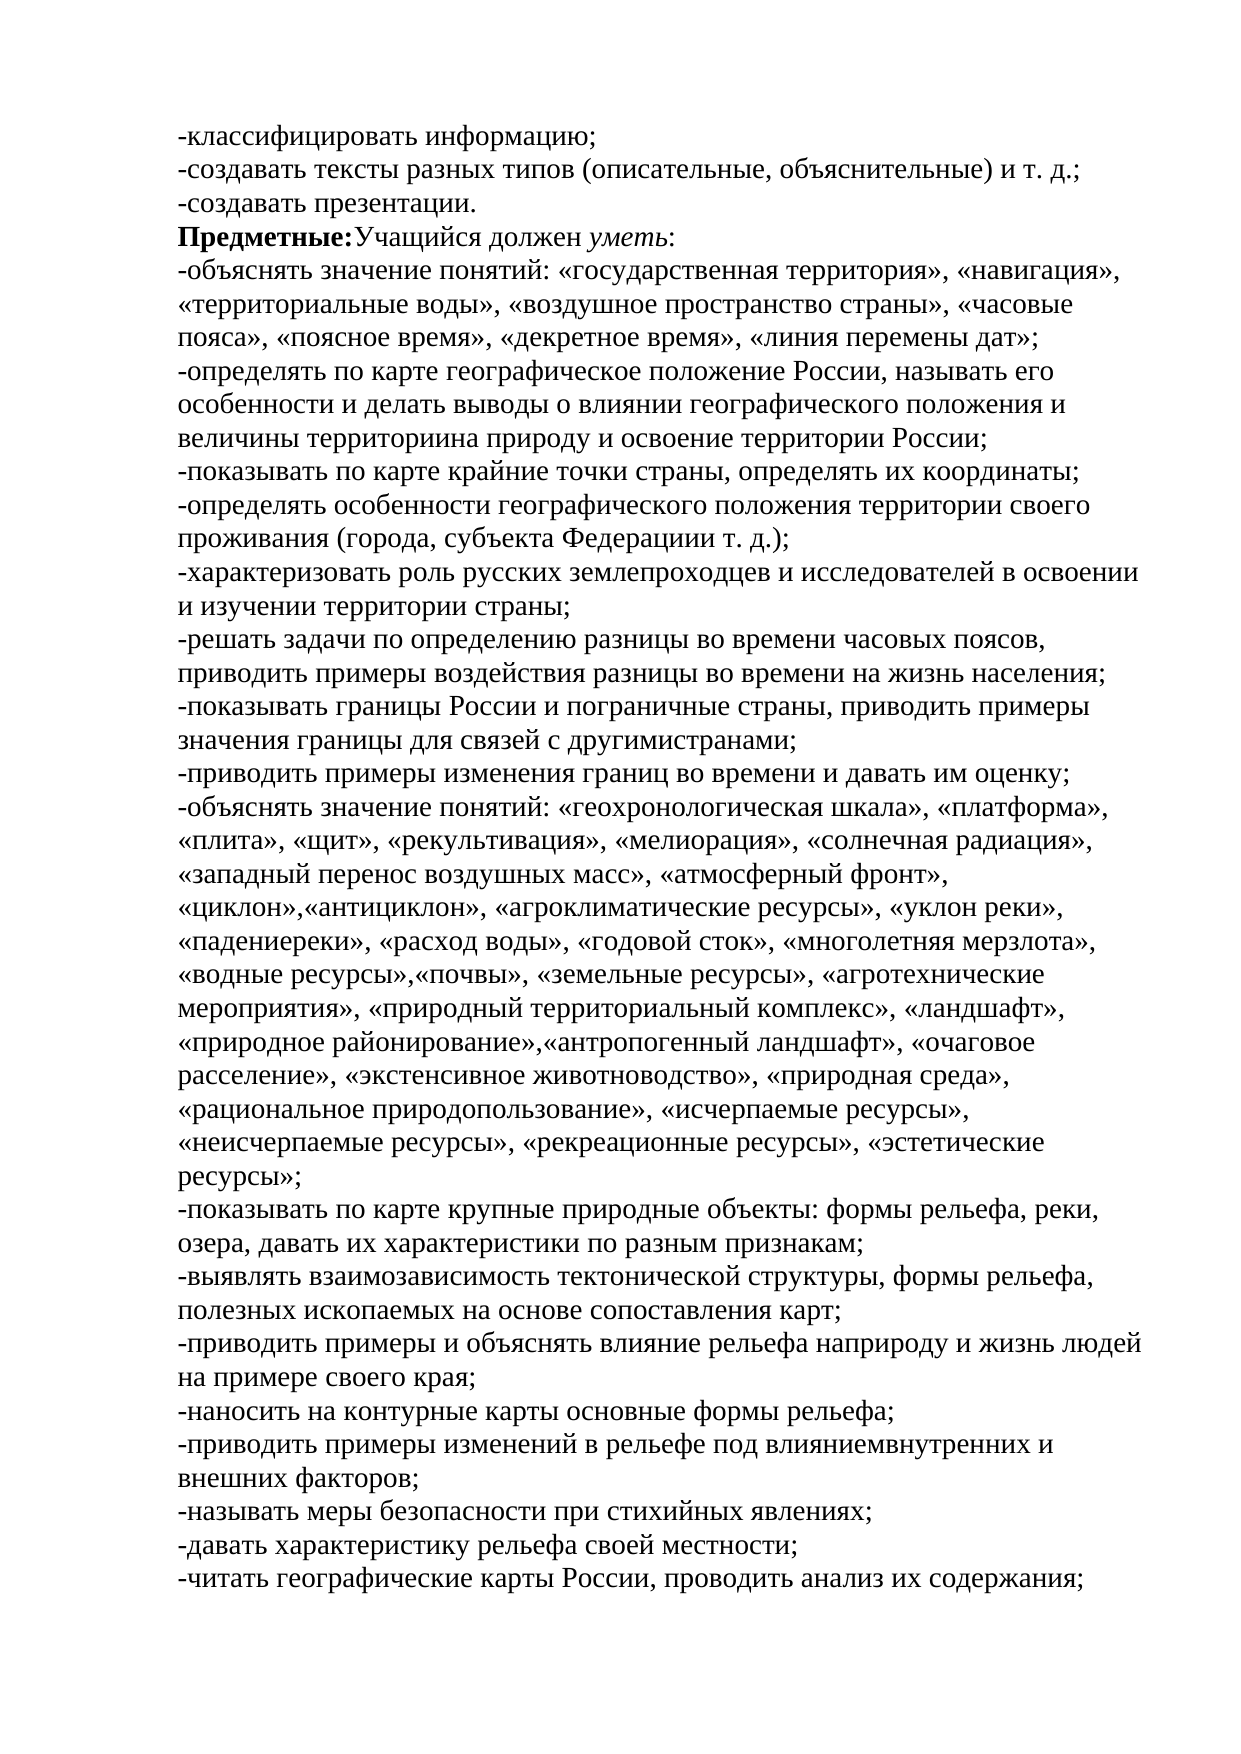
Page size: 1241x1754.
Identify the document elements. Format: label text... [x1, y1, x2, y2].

text -показывать по карте крупные природные объекты: формы рельефа, реки, озера, давать их характеристики по разным признакам; [177, 1191, 1152, 1258]
text -показывать границы России и пограничные страны, приводить примеры значения границы для связей с другимистранами; [177, 688, 1152, 755]
text Предметные:Учащийся должен уметь: [177, 219, 1152, 252]
text -давать характеристику рельефа своей местности; [177, 1527, 1152, 1560]
text -объяснять значение понятий: «государственная территория», «навигация», «территориальные воды», «воздушное пространство страны», «часовые пояса», «поясное время», «декретное время», «линия перемены дат»; [177, 252, 1152, 353]
text -создавать презентации. [177, 185, 1152, 219]
text -выявлять взаимозависимость тектонической структуры, формы рельефа, полезных ископаемых на основе сопоставления карт; [177, 1258, 1152, 1326]
text -наносить на контурные карты основные формы рельефа; [177, 1393, 1152, 1426]
text -объяснять значение понятий: «геохронологическая шкала», «платформа», «плита», «щит», «рекультивация», «мелиорация», «солнечная радиация», «западный перенос воздушных масс», «атмосферный фронт», «циклон»,«антициклон», «агроклиматические ресурсы», «уклон реки», «падениереки», «расход воды», «годовой сток», «многолетняя мерзлота», «водные ресурсы»,«почвы», «земельные ресурсы», «агротехнические мероприятия», «природный территориальный комплекс», «ландшафт», «природное районирование»,«антропогенный ландшафт», «очаговое расселение», «экстенсивное животноводство», «природная среда», «рациональное природопользование», «исчерпаемые ресурсы», «неисчерпаемые ресурсы», «рекреационные ресурсы», «эстетические ресурсы»; [177, 789, 1152, 1191]
text -решать задачи по определению разницы во времени часовых поясов, приводить примеры воздействия разницы во времени на жизнь населения; [177, 621, 1152, 688]
text -определять особенности географического положения территории своего проживания (города, субъекта Федерациии т. д.); [177, 487, 1152, 554]
text -характеризовать роль русских землепроходцев и исследователей в освоении и изучении территории страны; [177, 554, 1152, 621]
text -называть меры безопасности при стихийных явлениях; [177, 1493, 1152, 1527]
text -классифицировать информацию; [177, 118, 1152, 152]
text -создавать тексты разных типов (описательные, объяснительные) и т. д.; [177, 152, 1152, 185]
text -приводить примеры и объяснять влияние рельефа наприроду и жизнь людей на примере своего края; [177, 1326, 1152, 1393]
text -определять по карте географическое положение России, называть его особенности и делать выводы о влиянии географического положения и величины территориина природу и освоение территории России; [177, 353, 1152, 453]
text -приводить примеры изменений в рельефе под влияниемвнутренних и внешних факторов; [177, 1426, 1152, 1493]
text -читать географические карты России, проводить анализ их содержания; [177, 1560, 1152, 1594]
text -приводить примеры изменения границ во времени и давать им оценку; [177, 755, 1152, 789]
text -показывать по карте крайние точки страны, определять их координаты; [177, 453, 1152, 487]
